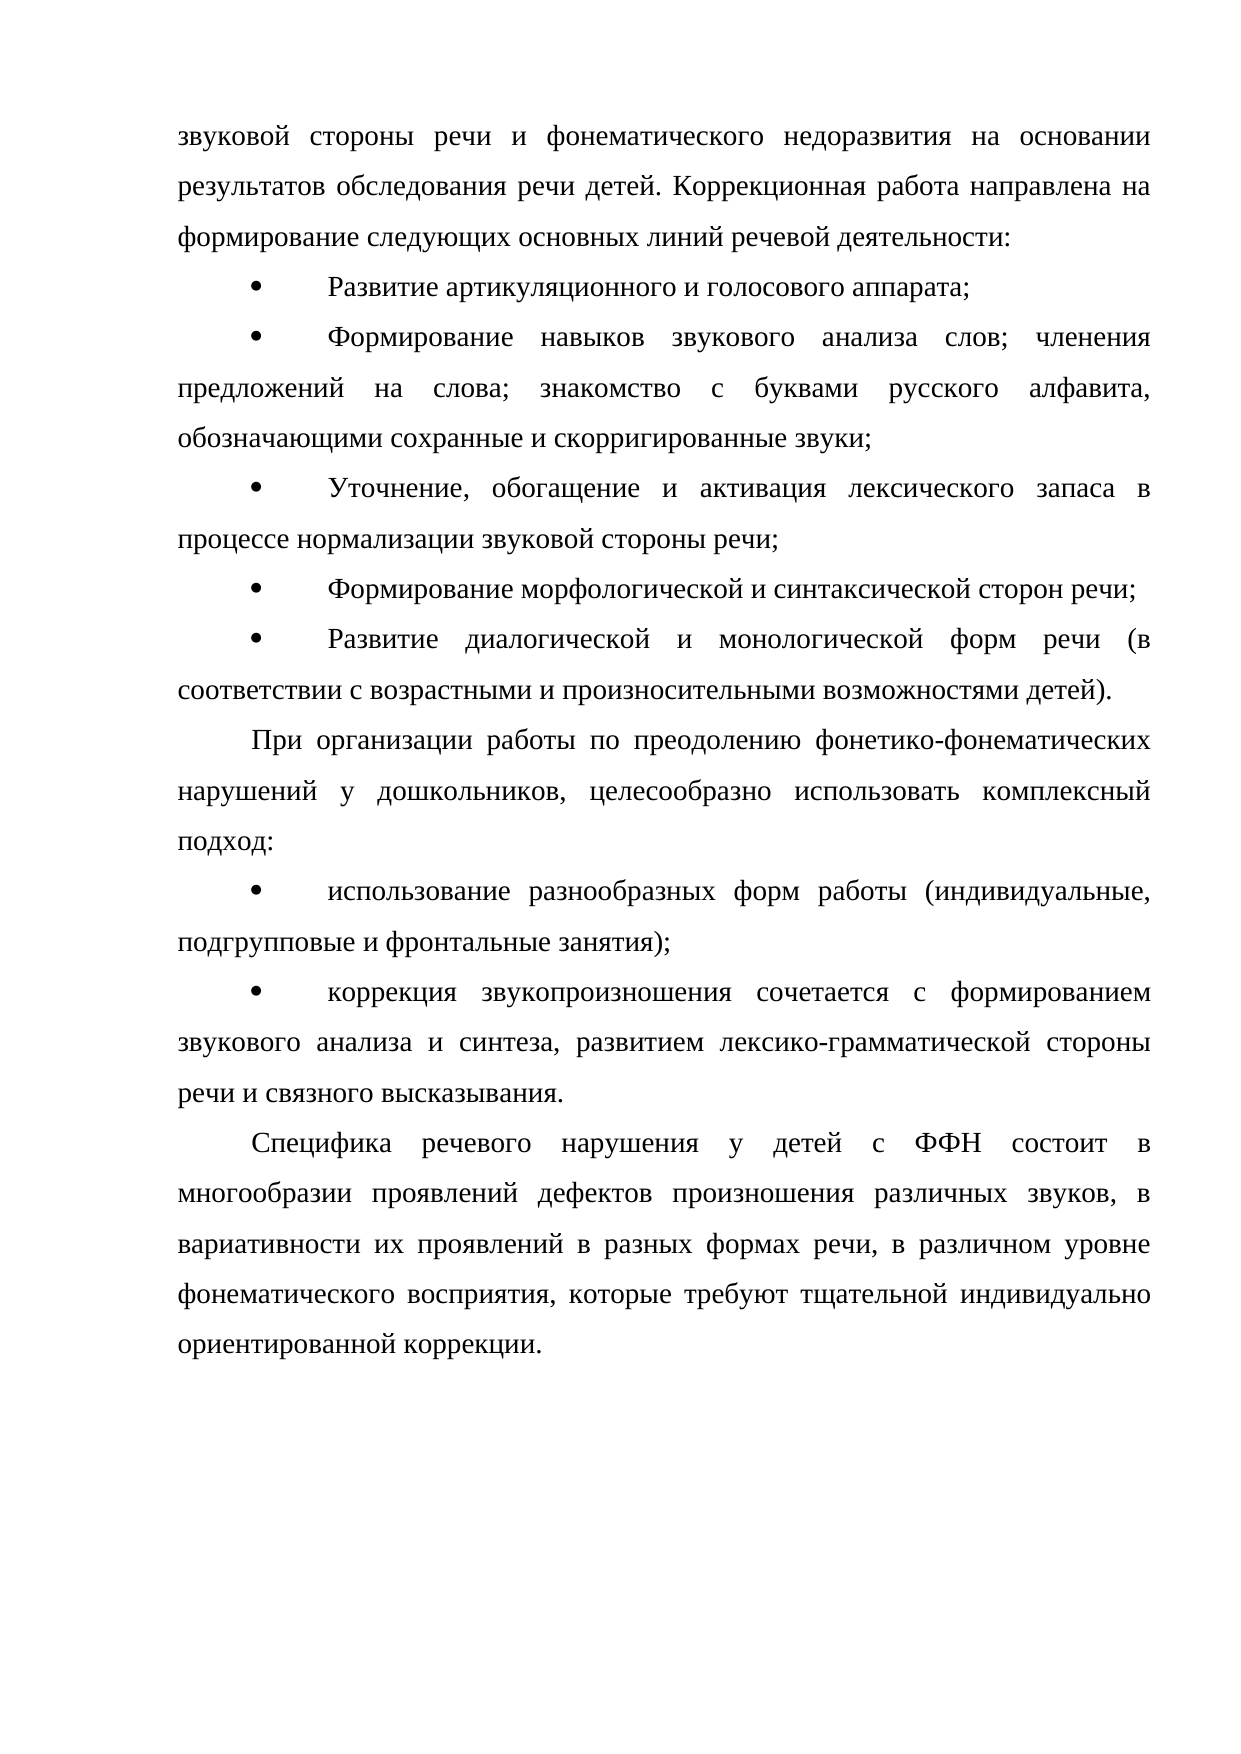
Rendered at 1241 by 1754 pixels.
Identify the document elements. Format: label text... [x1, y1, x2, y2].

list использование разнообразных форм работы (индивидуальные, подгрупповые и фронтальные занятия); [177, 873, 1152, 957]
text Специфика речевого нарушения у детей с ФФН состоит в многообразии проявлений дефектов произношения различных звуков, в вариативности их проявлений в разных формах речи, в различном уровне фонематического восприятия, которые требуют тщательной индивидуально ориентированной коррекции. [177, 1125, 1152, 1360]
list Формирование морфологической и синтаксической сторон речи; [177, 571, 1152, 605]
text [177, 118, 1152, 252]
list Развитие диалогической и монологической форм речи (в соответствии с возрастными и произносительными возможностями детей). [177, 622, 1152, 706]
list Формирование навыков звукового анализа слов; членения предложений на слова; знакомство с буквами русского алфавита, обозначающими сохранные и скорригированные звуки; [177, 319, 1152, 454]
list Уточнение, обогащение и активация лексического запаса в процессе нормализации звуковой стороны речи; [177, 471, 1152, 554]
text При организации работы по преодолению фонетико-фонематических нарушений у дошкольников, целесообразно использовать комплексный подход: [177, 722, 1152, 857]
list коррекция звукопроизношения сочетается с формированием звукового анализа и синтеза, развитием лексико-грамматической стороны речи и связного высказывания. [177, 974, 1152, 1108]
list Развитие артикуляционного и голосового аппарата; [177, 269, 1152, 303]
